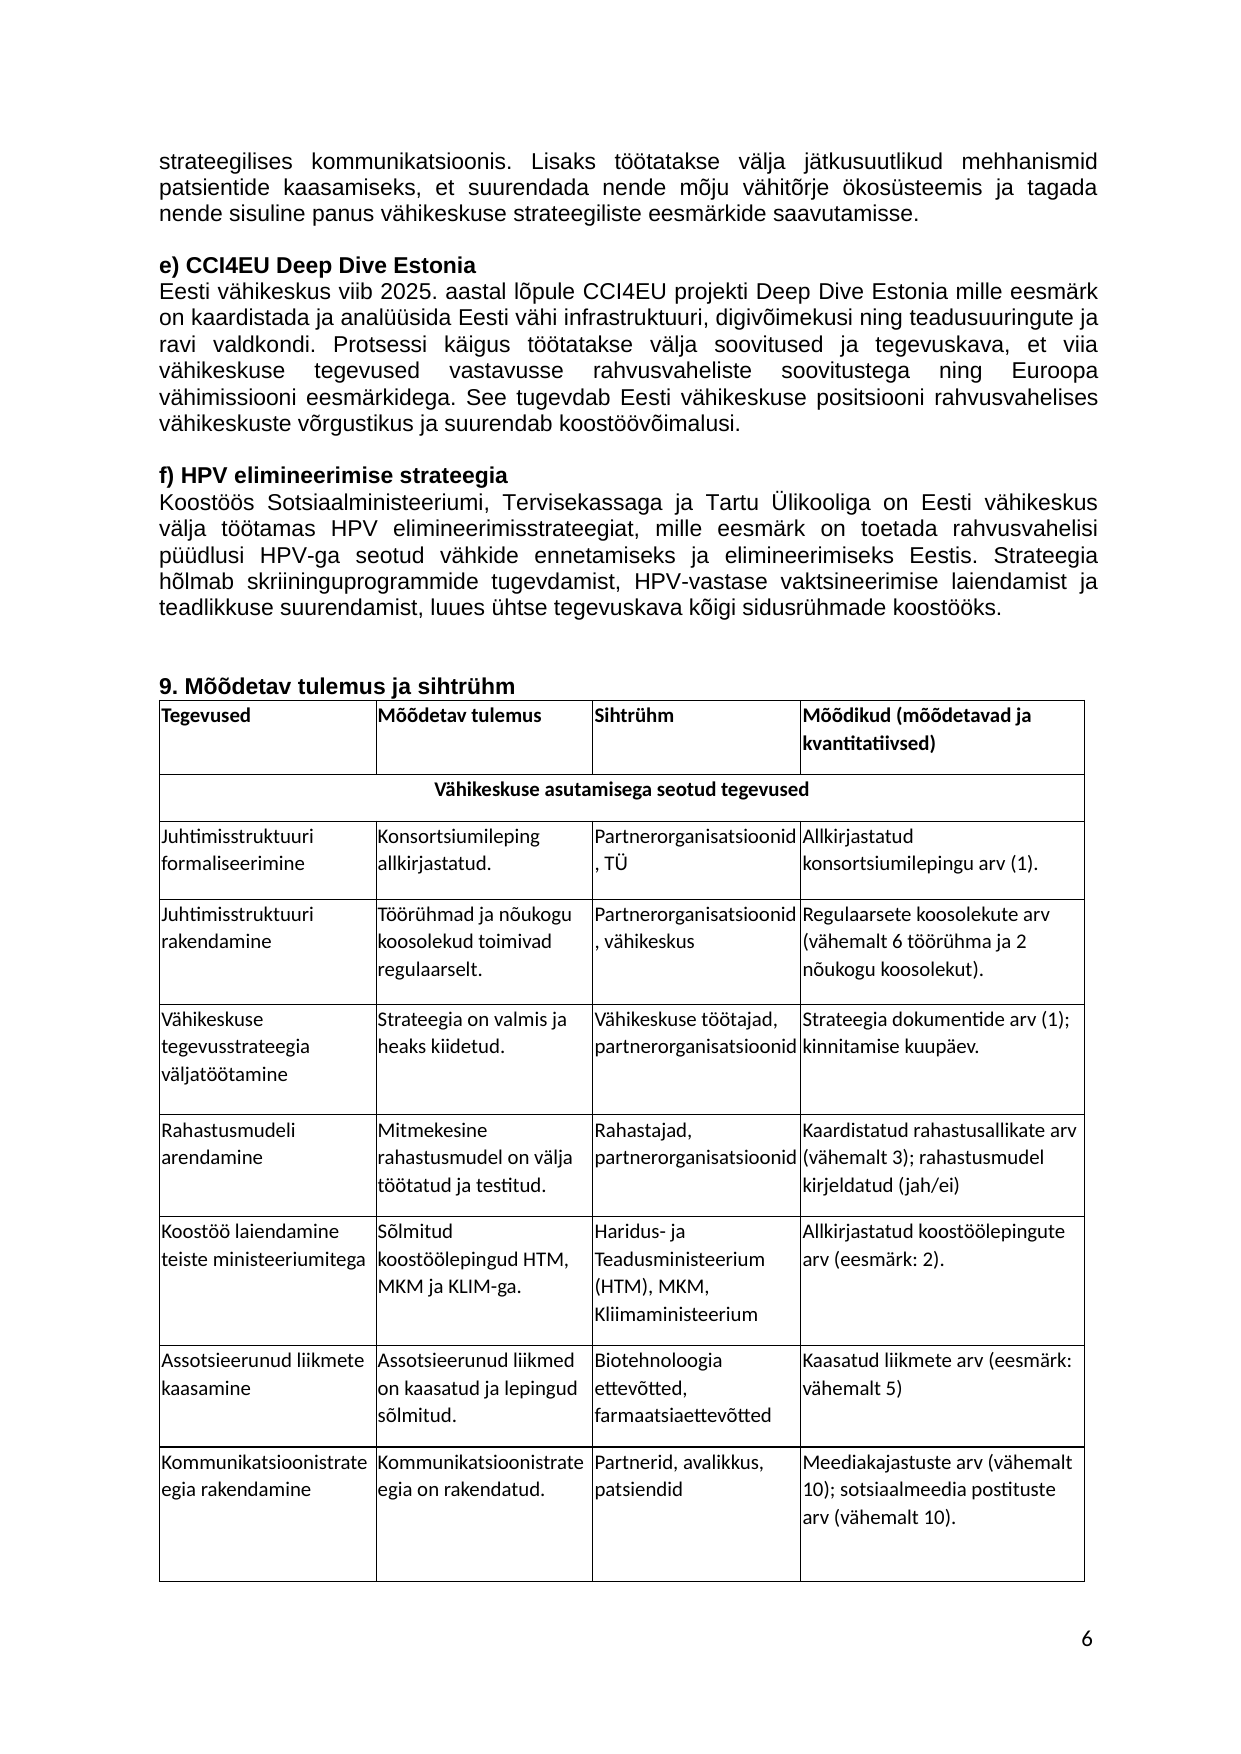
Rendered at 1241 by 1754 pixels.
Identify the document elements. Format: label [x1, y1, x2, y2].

table_cell [148, 673, 1110, 1582]
table_cell [148, 148, 1110, 673]
